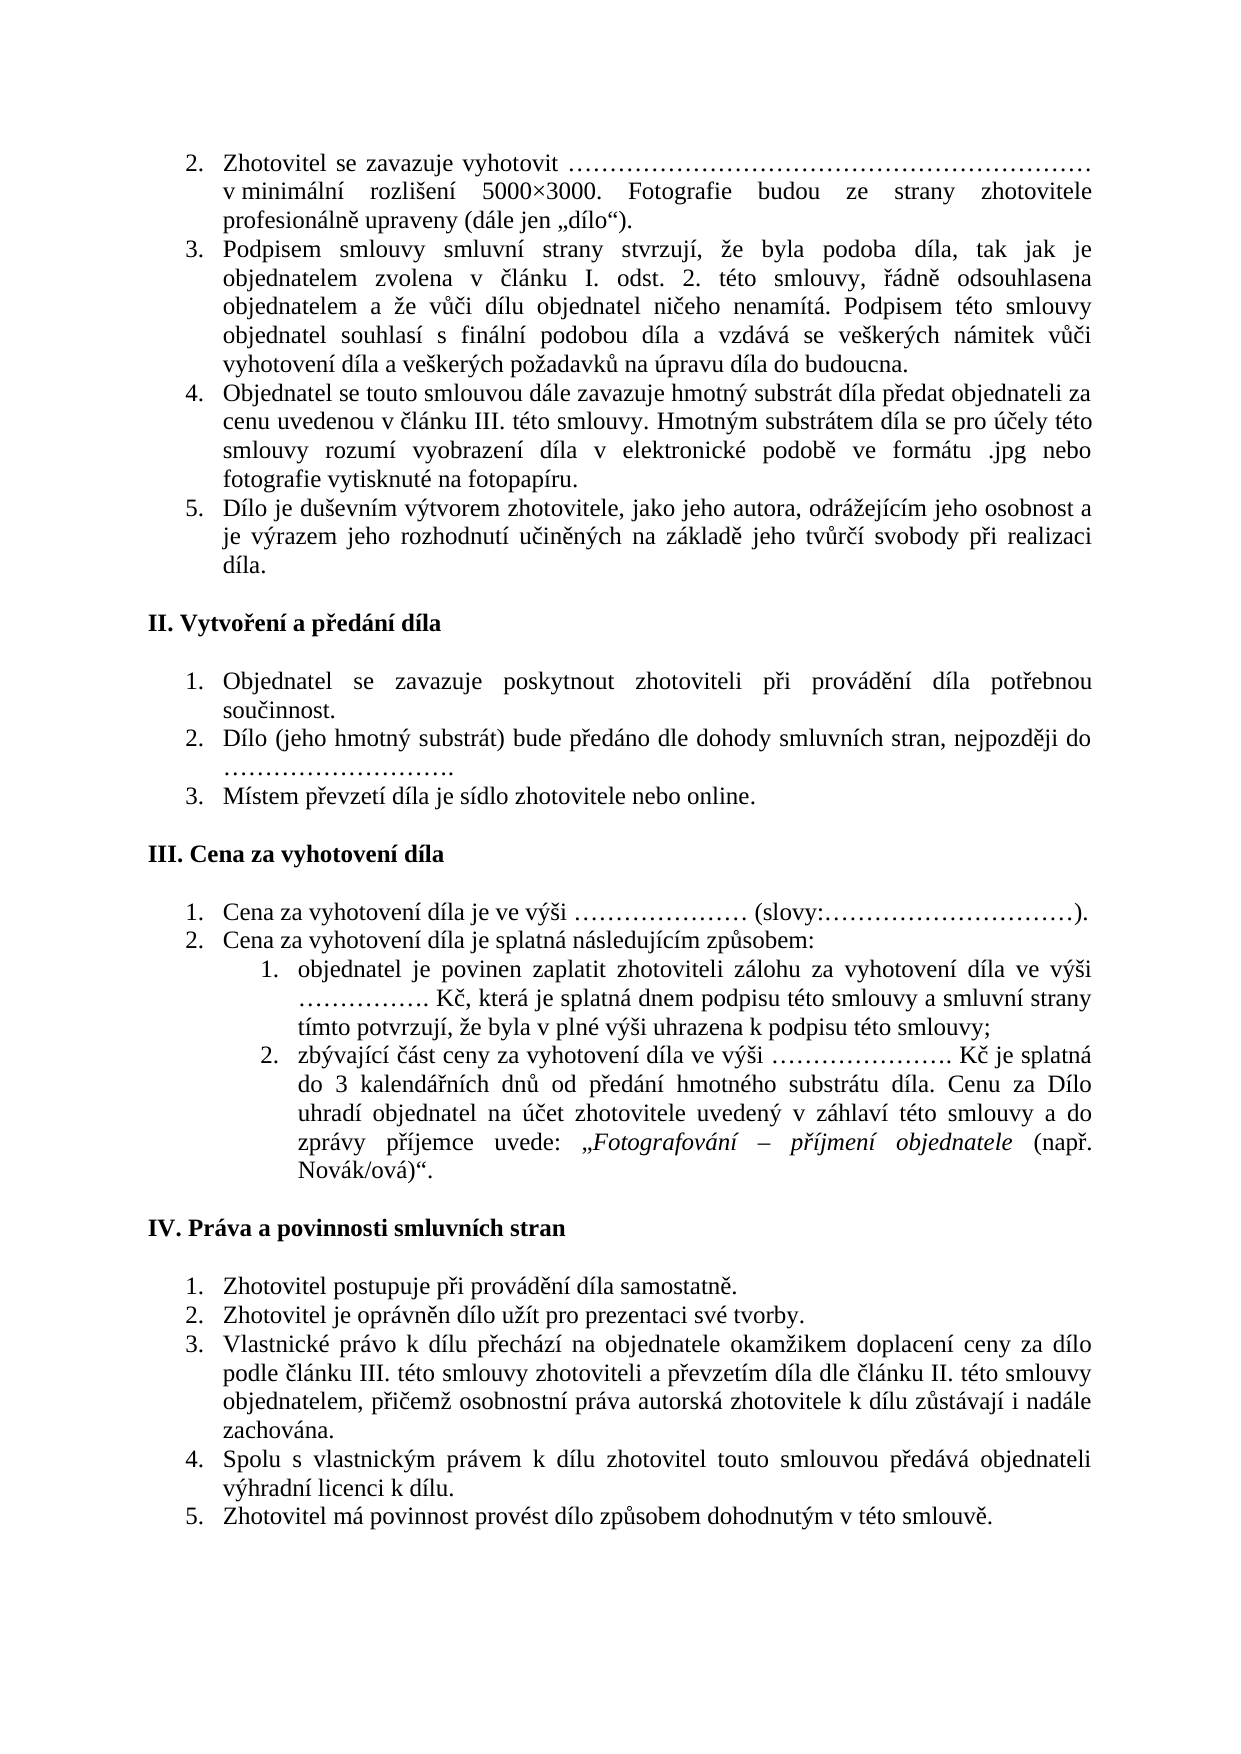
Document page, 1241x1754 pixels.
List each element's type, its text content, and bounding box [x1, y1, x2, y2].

subtitle III. Cena za vyhotovení díla [148, 839, 1093, 868]
subtitle II. Vytvoření a předání díla [148, 608, 1093, 637]
list objednatel je povinen zaplatit zhotoviteli zálohu za vyhotovení díla ve výši ……………. Kč, která je splatná dnem podpisu této smlouvy a smluvní strany tímto potvrzují, že byla v plné výši uhrazena k podpisu této smlouvy; [260, 954, 1093, 1041]
list Vlastnické právo k dílu přechází na objednatele okamžikem doplacení ceny za dílo podle článku III. této smlouvy zhotoviteli a převzetím díla dle článku II. této smlouvy objednatelem, přičemž osobnostní práva autorská zhotovitele k dílu zůstávají i nadále zachována. [185, 1329, 1093, 1444]
list Objednatel se touto smlouvou dále zavazuje hmotný substrát díla předat objednateli za cenu uvedenou v článku III. této smlouvy. Hmotným substrátem díla se pro účely této smlouvy rozumí vyobrazení díla v elektronické podobě ve formátu .jpg nebo fotografie vytisknuté na fotopapíru. [185, 378, 1093, 493]
list Podpisem smlouvy smluvní strany stvrzují, že byla podoba díla, tak jak je objednatelem zvolena v článku I. odst. 2. této smlouvy, řádně odsouhlasena objednatelem a že vůči dílu objednatel ničeho nenamítá. Podpisem této smlouvy objednatel souhlasí s finální podobou díla a vzdává se veškerých námitek vůči vyhotovení díla a veškerých požadavků na úpravu díla do budoucna. [185, 234, 1093, 378]
list Dílo je duševním výtvorem zhotovitele, jako jeho autora, odrážejícím jeho osobnost a je výrazem jeho rozhodnutí učiněných na základě jeho tvůrčí svobody při realizaci díla. [185, 493, 1093, 579]
list Místem převzetí díla je sídlo zhotovitele nebo online. [185, 781, 1093, 810]
list Cena za vyhotovení díla je splatná následujícím způsobem: [185, 926, 1093, 954]
list Spolu s vlastnickým právem k dílu zhotovitel touto smlouvou předává objednateli výhradní licenci k dílu. [185, 1444, 1093, 1501]
list Zhotovitel se zavazuje vyhotovit ……………………………………………………… v minimální rozlišení 5000×3000. Fotografie budou ze strany zhotovitele profesionálně upraveny (dále jen „dílo“). [185, 148, 1093, 234]
list zbývající část ceny za vyhotovení díla ve výši …………………. Kč je splatná do 3 kalendářních dnů od předání hmotného substrátu díla. Cenu za Dílo uhradí objednatel na účet zhotovitele uvedený v záhlaví této smlouvy a do zprávy příjemce uvede: „Fotografování – příjmení objednatele (např. Novák/ová)“. [260, 1041, 1093, 1184]
list Objednatel se zavazuje poskytnout zhotoviteli při provádění díla potřebnou součinnost. [185, 666, 1093, 723]
list Zhotovitel je oprávněn dílo užít pro prezentaci své tvorby. [185, 1300, 1093, 1329]
list Zhotovitel má povinnost provést dílo způsobem dohodnutým v této smlouvě. [185, 1501, 1093, 1530]
list Cena za vyhotovení díla je ve výši ………………… (slovy:…………………………). [185, 897, 1093, 926]
subtitle IV. Práva a povinnosti smluvních stran [148, 1213, 1093, 1242]
list Dílo (jeho hmotný substrát) bude předáno dle dohody smluvních stran, nejpozději do ………………………. [185, 723, 1093, 781]
list Zhotovitel postupuje při provádění díla samostatně. [185, 1271, 1093, 1300]
